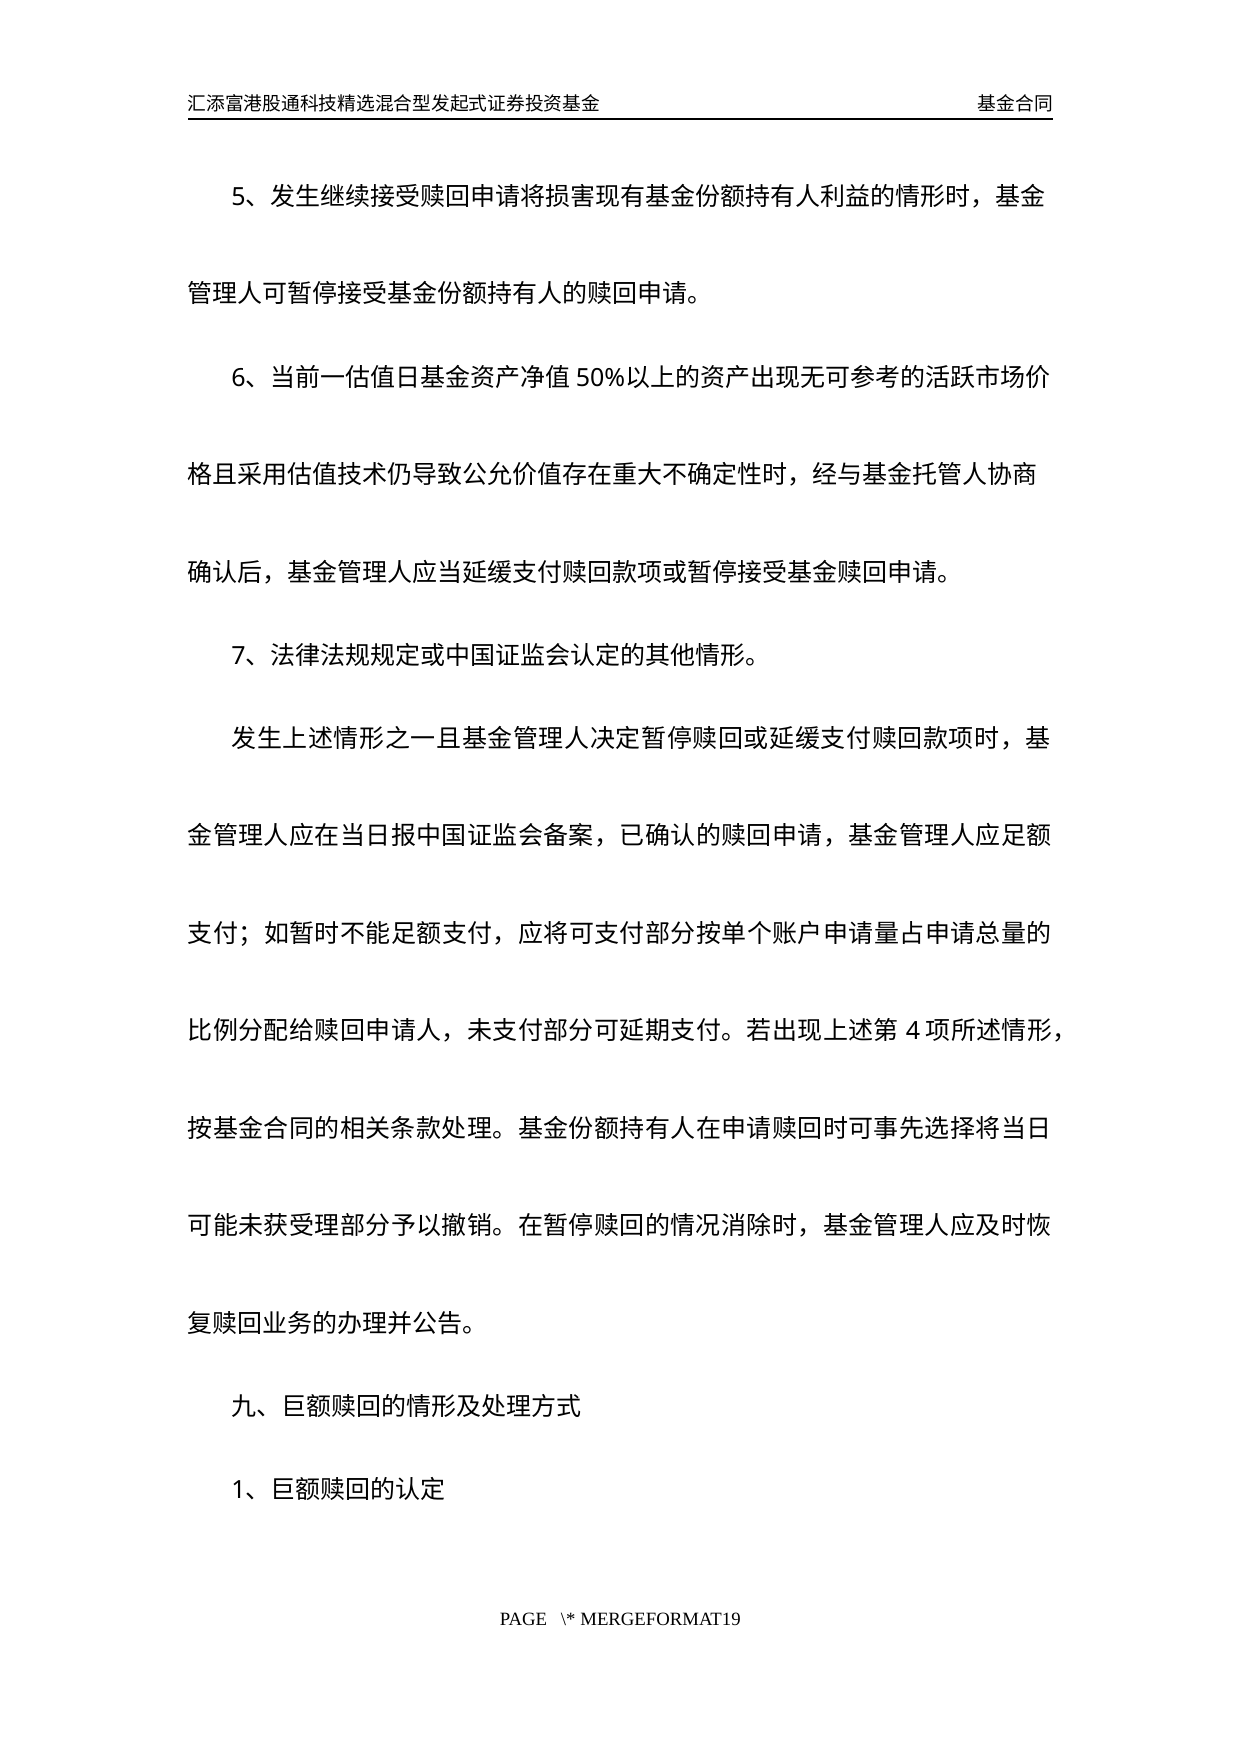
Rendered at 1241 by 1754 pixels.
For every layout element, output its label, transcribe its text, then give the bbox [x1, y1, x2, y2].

text 6、当前一估值日基金资产净值50%以上的资产出现无可参考的活跃市场价格且采用估值技术仍导致公允价值存在重大不确定性时，经与基金托管人协商确认后，基金管理人应当延缓支付赎回款项或暂停接受基金赎回申请。 [187, 343, 1053, 603]
text 7、法律法规规定或中国证监会认定的其他情形。 [187, 621, 1053, 686]
text 九、巨额赎回的情形及处理方式 [187, 1372, 1053, 1437]
text 1、巨额赎回的认定 [187, 1455, 1053, 1520]
text 发生上述情形之一且基金管理人决定暂停赎回或延缓支付赎回款项时，基金管理人应在当日报中国证监会备案，已确认的赎回申请，基金管理人应足额支付；如暂时不能足额支付，应将可支付部分按单个账户申请量占申请总量的比例分配给赎回申请人，未支付部分可延期支付。若出现上述第4项所述情形，按基金合同的相关条款处理。基金份额持有人在申请赎回时可事先选择将当日可能未获受理部分予以撤销。在暂停赎回的情况消除时，基金管理人应及时恢复赎回业务的办理并公告。 [187, 704, 1053, 1354]
text 5、发生继续接受赎回申请将损害现有基金份额持有人利益的情形时，基金管理人可暂停接受基金份额持有人的赎回申请。 [187, 162, 1053, 324]
